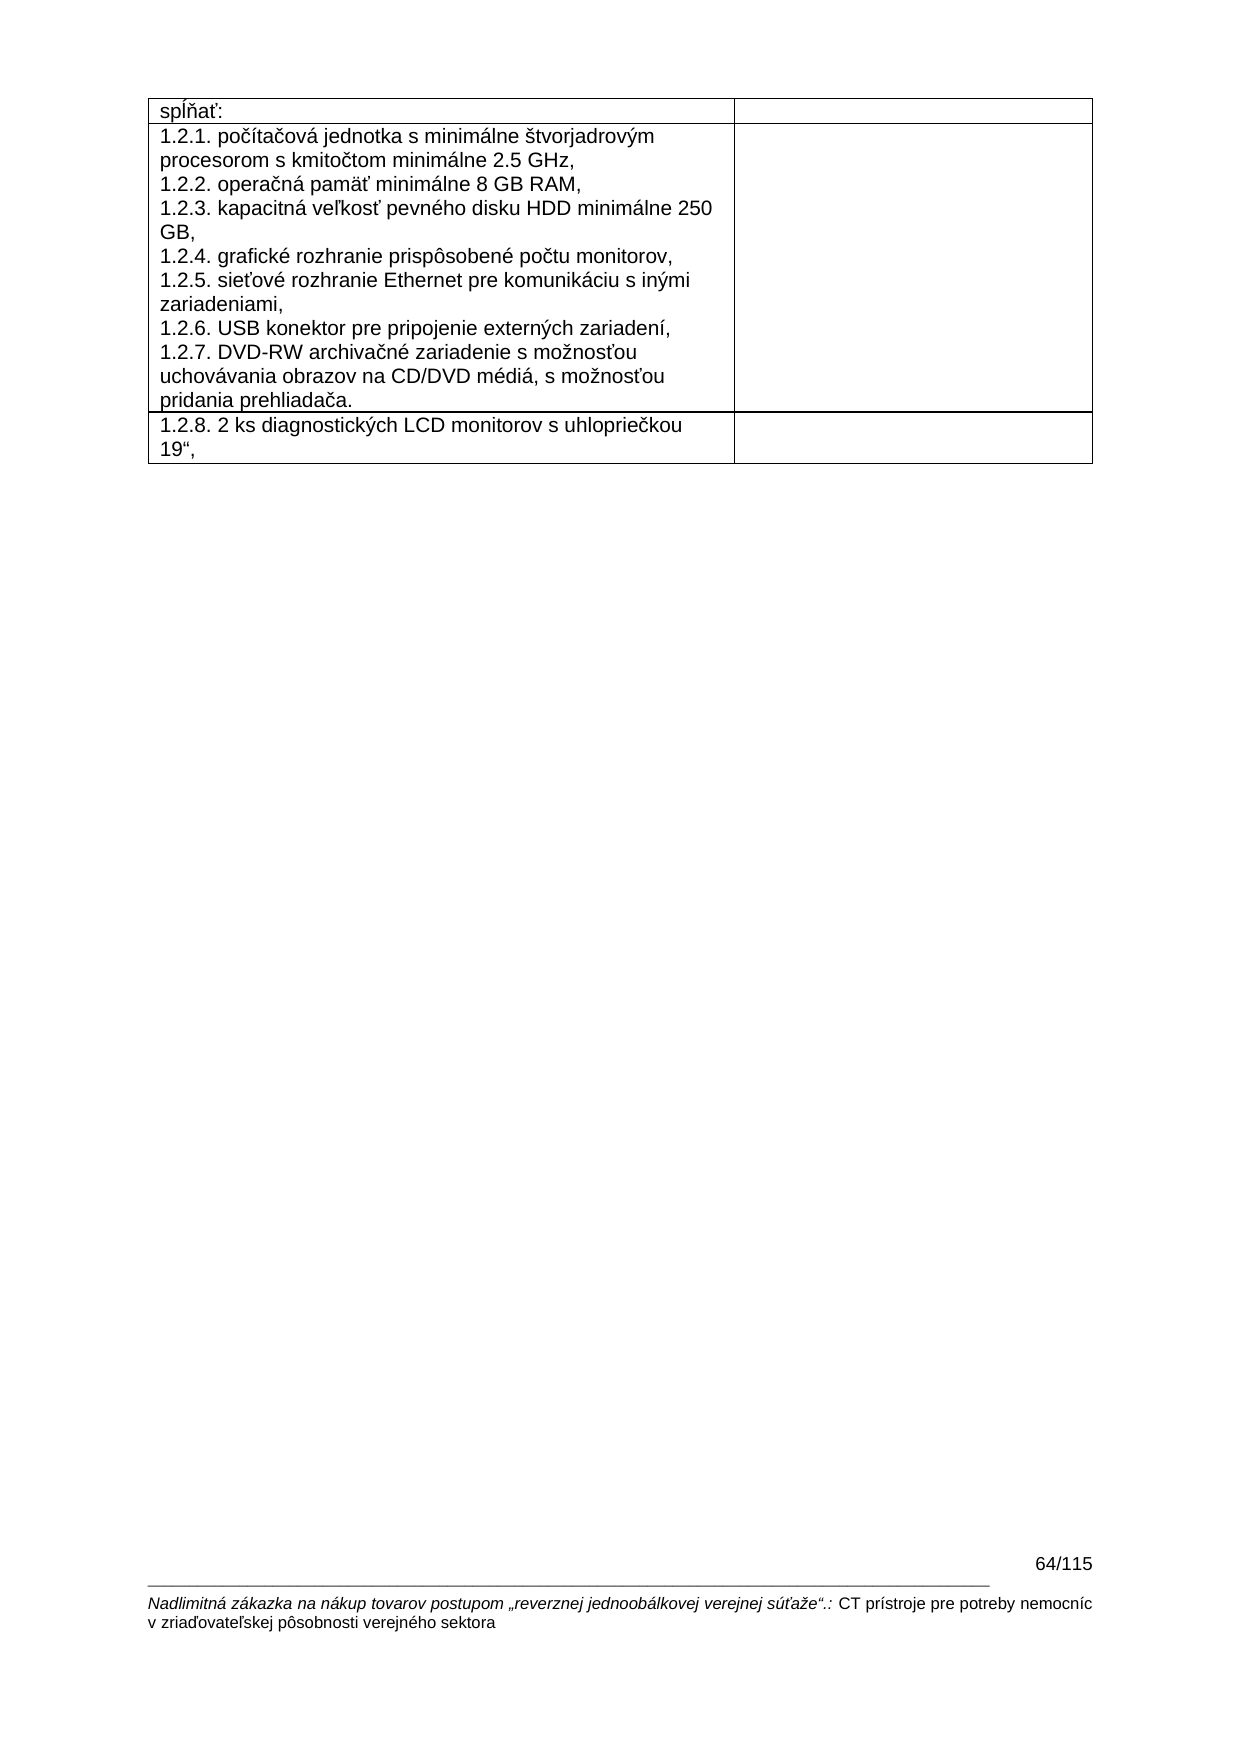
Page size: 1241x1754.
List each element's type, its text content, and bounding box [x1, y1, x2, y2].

table_cell [735, 99, 1092, 123]
table_cell 1.2.1. počítačová jednotka s minimálne štvorjadrovým procesorom s kmitočtom minimálne 2.5 GHz, 1.2.2. operačná pamäť minimálne 8 GB RAM, 1.2.3. kapacitná veľkosť pevného disku HDD minimálne 250 GB, 1.2.4. grafické rozhranie prispôsobené počtu monitorov, 1.2.5. sieťové rozhranie Ethernet pre komunikáciu s inými zariadeniami, 1.2.6. USB konektor pre pripojenie externých zariadení, 1.2.7. DVD-RW archivačné zariadenie s možnosťou uchovávania obrazov na CD/DVD médiá, s možnosťou pridania prehliadača. [149, 124, 734, 411]
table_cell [149, 99, 734, 123]
table_cell 1.2.8. 2 ks diagnostických LCD monitorov s uhlopriečkou 19“, [149, 413, 734, 463]
table_cell [735, 124, 1092, 411]
table_cell [735, 413, 1092, 463]
